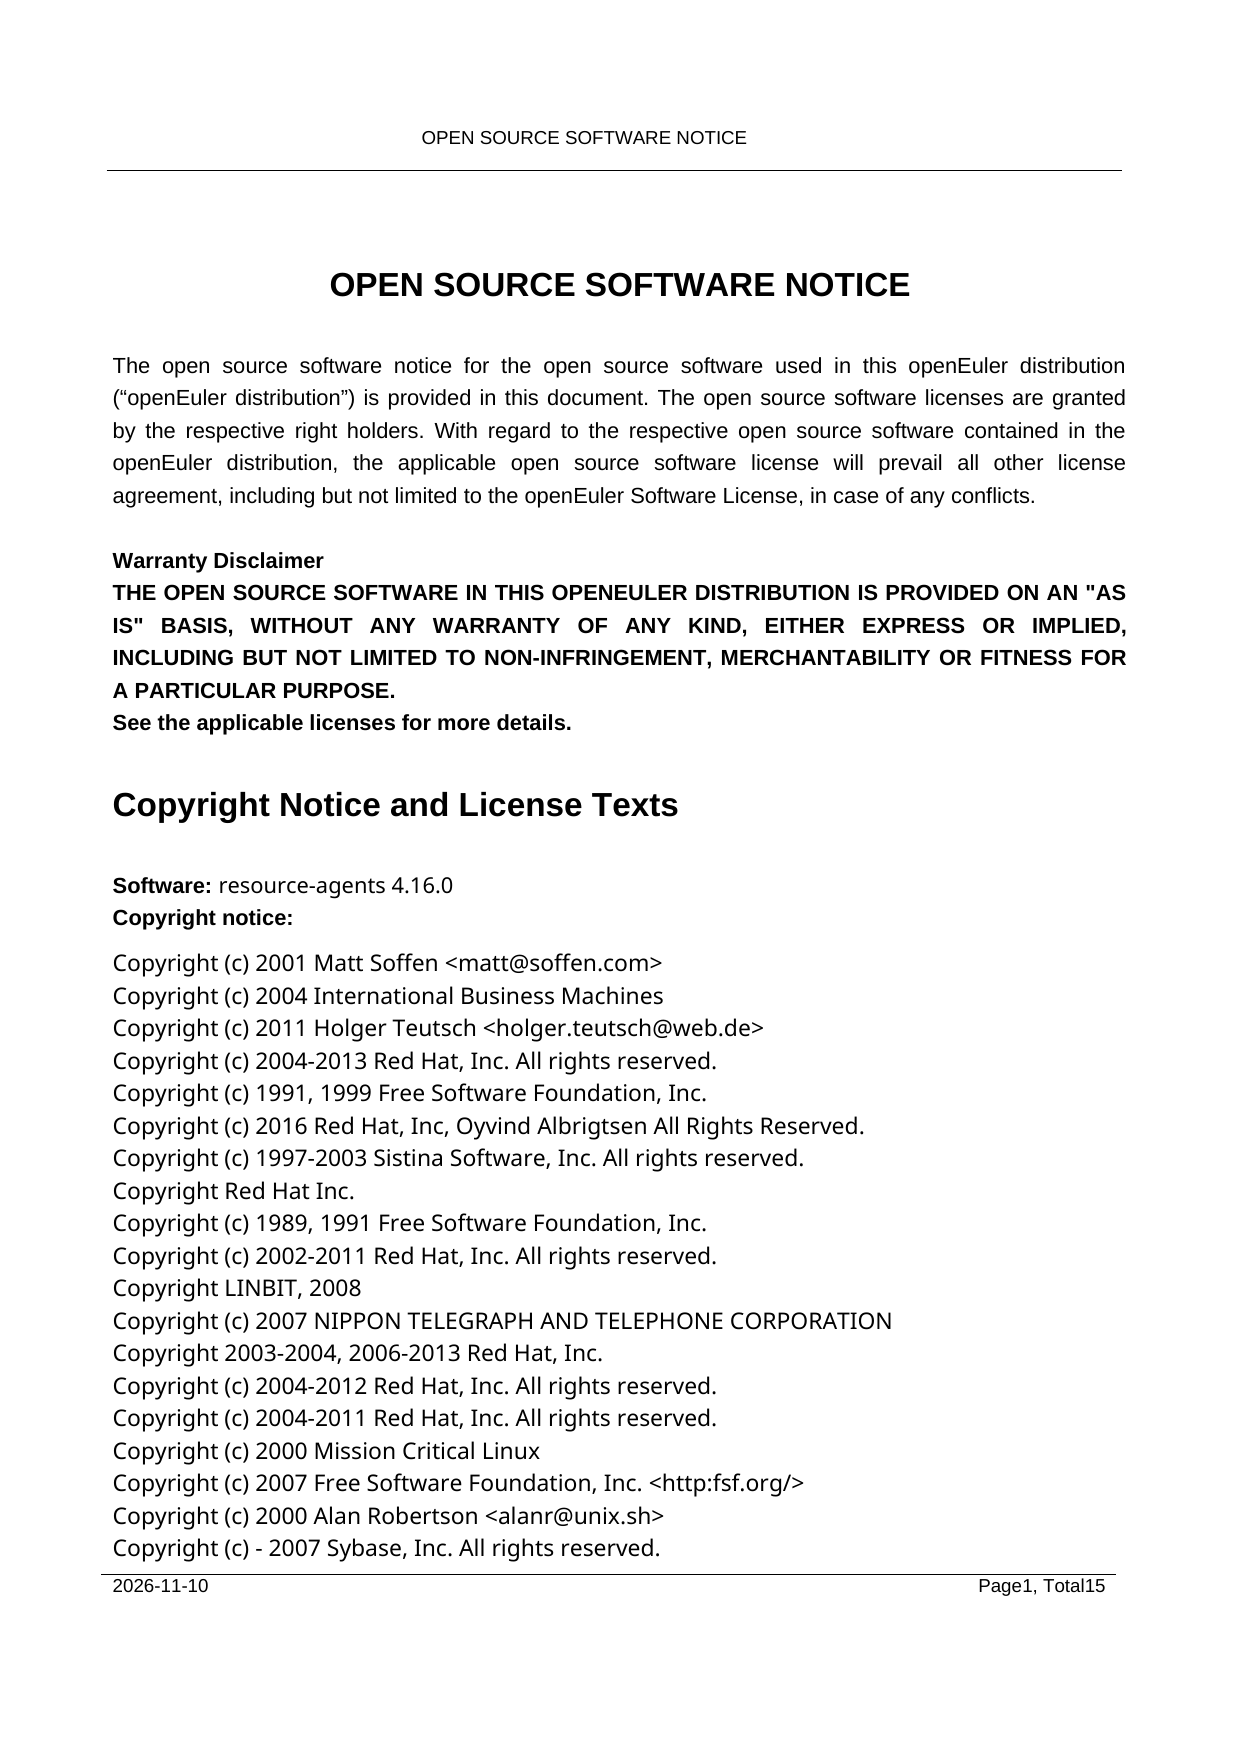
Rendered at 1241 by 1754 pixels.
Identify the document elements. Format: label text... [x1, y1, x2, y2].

text THE OPEN SOURCE SOFTWARE IN THIS OPENEULER DISTRIBUTION IS PROVIDED ON AN "AS IS" BASIS, WITHOUT ANY WARRANTY OF ANY KIND, EITHER EXPRESS OR IMPLIED, INCLUDING BUT NOT LIMITED TO NON-INFRINGEMENT, MERCHANTABILITY OR FITNESS FOR A PARTICULAR PURPOSE. See the applicable licenses for more details. [112, 576, 1128, 739]
text Copyright notice: [112, 901, 1128, 934]
text Copyright Notice and License Texts [112, 771, 1128, 836]
text OPEN SOURCE SOFTWARE NOTICE [112, 251, 1128, 316]
title Software: resource-agents 4.16.0 [112, 869, 1128, 901]
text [112, 947, 1128, 1564]
text Warranty Disclaimer [112, 544, 1128, 576]
text The open source software notice for the open source software used in this openEuler distribution (“openEuler distribution”) is provided in this document. The open source software licenses are granted by the respective right holders. With regard to the respective open source software contained in the openEuler distribution, the applicable open source software license will prevail all other license agreement, including but not limited to the openEuler Software License, in case of any conflicts. [112, 349, 1128, 511]
